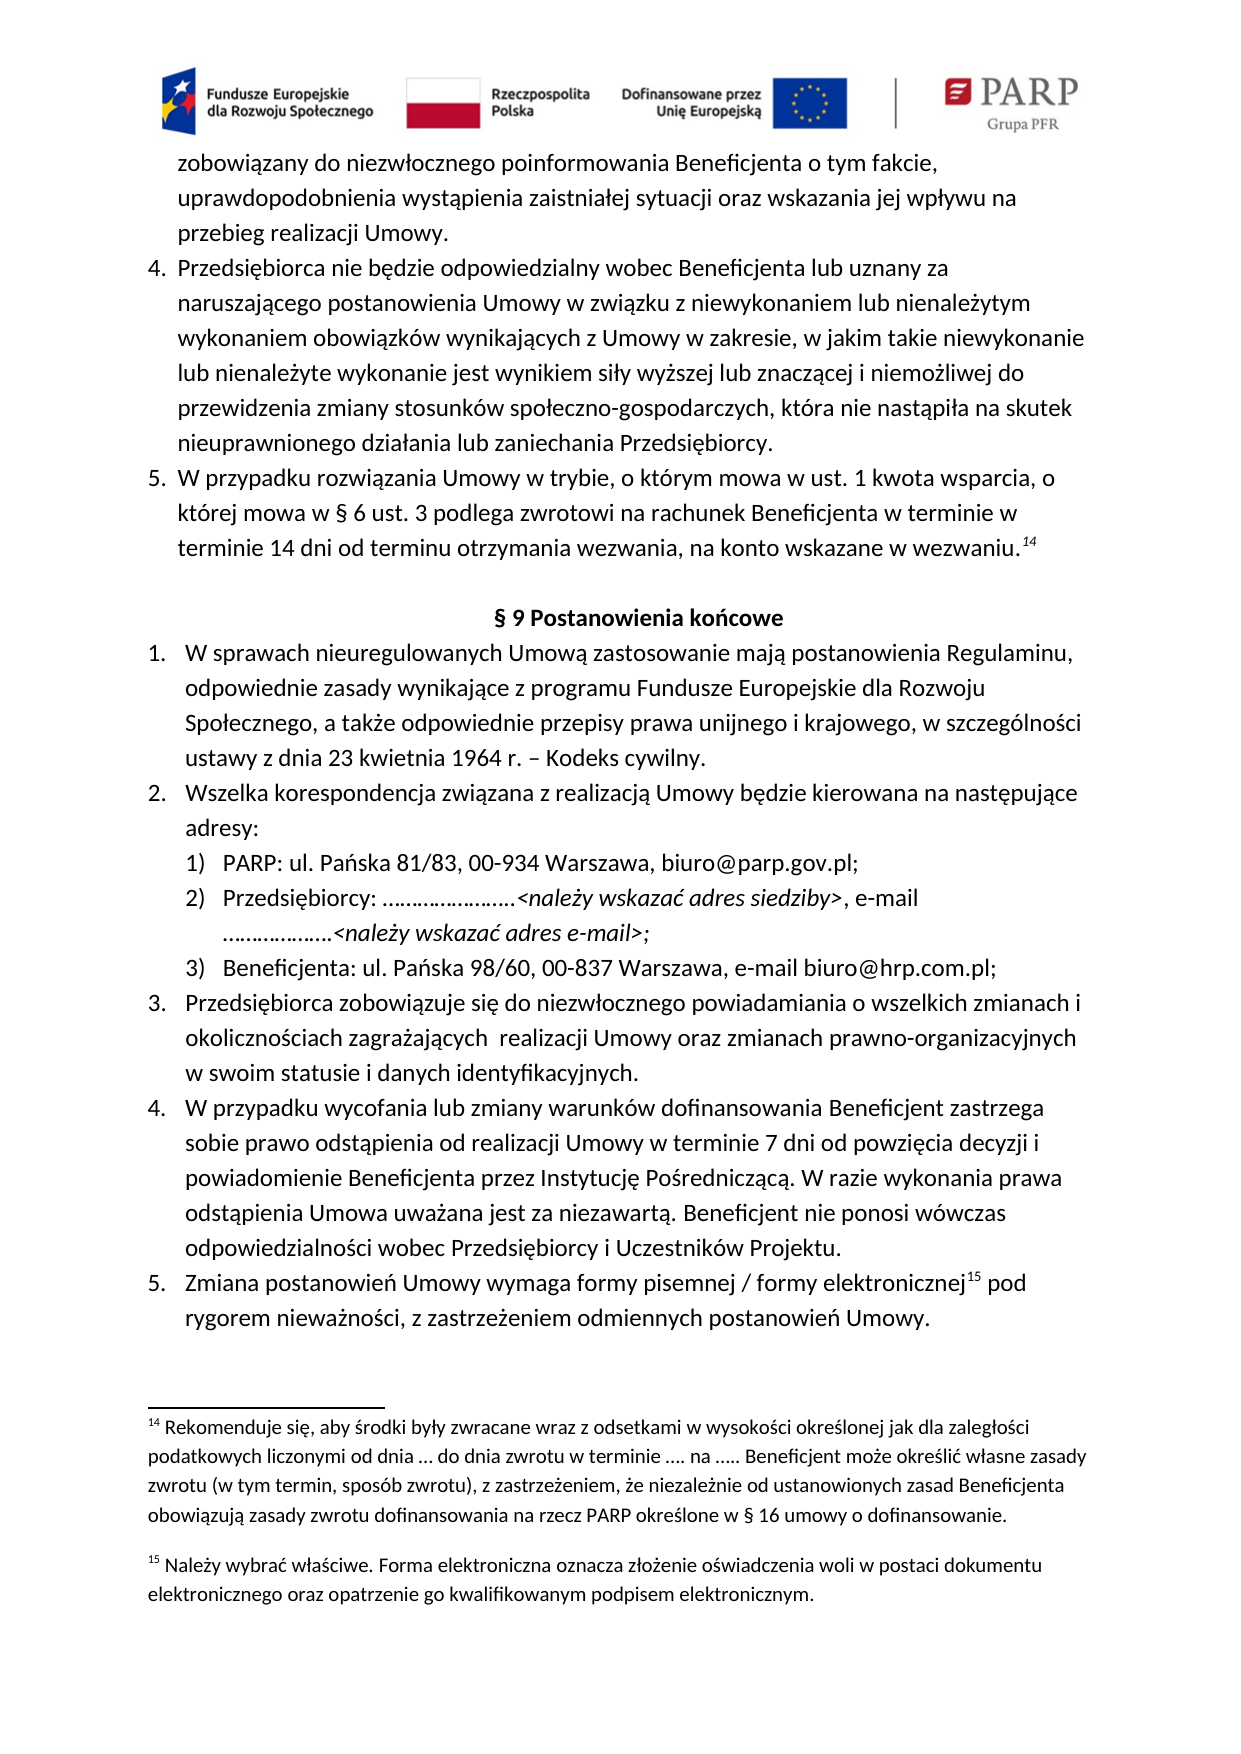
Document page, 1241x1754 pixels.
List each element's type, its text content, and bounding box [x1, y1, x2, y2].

list W sprawach nieuregulowanych Umową zastosowanie mają postanowienia Regulaminu, odpowiednie zasady wynikające z programu Fundusze Europejskie dla Rozwoju Społecznego, a także odpowiednie przepisy prawa unijnego i krajowego, w szczególności ustawy z dnia 23 kwietnia 1964 r. – Kodeks cywilny. [147, 638, 1093, 773]
list Beneficjenta: ul. Pańska 98/60, 00-837 Warszawa, e-mail biuro@hrp.com.pl; [185, 953, 1093, 983]
list W przypadku rozwiązania Umowy w trybie, o którym mowa w ust. 1 kwota wsparcia, o której mowa w § 6 ust. 3 podlega zwrotowi na rachunek Beneficjenta w terminie w terminie 14 dni od terminu otrzymania wezwania, na konto wskazane w wezwaniu. [148, 463, 1093, 563]
list PARP: ul. Pańska 81/83, 00-934 Warszawa, biuro@parp.gov.pl; [185, 848, 1093, 878]
text § 9 Postanowienia końcowe [185, 603, 1093, 633]
list W przypadku wycofania lub zmiany warunków dofinansowania Beneficjent zastrzega sobie prawo odstąpienia od realizacji Umowy w terminie 7 dni od powzięcia decyzji i powiadomienie Beneficjenta przez Instytucję Pośredniczącą. W razie wykonania prawa odstąpienia Umowa uważana jest za niezawartą. Beneficjent nie ponosi wówczas odpowiedzialności wobec Przedsiębiorcy i Uczestników Projektu. [147, 1093, 1093, 1263]
picture [147, 59, 1093, 145]
list Przedsiębiorca zobowiązuje się do niezwłocznego powiadamiania o wszelkich zmianach i okolicznościach zagrażających realizacji Umowy oraz zmianach prawno-organizacyjnych w swoim statusie i danych identyfikacyjnych. [148, 988, 1093, 1088]
list Przedsiębiorca nie będzie odpowiedzialny wobec Beneficjenta lub uznany za naruszającego postanowienia Umowy w związku z niewykonaniem lub nienależytym wykonaniem obowiązków wynikających z Umowy w zakresie, w jakim takie niewykonanie lub nienależyte wykonanie jest wynikiem siły wyższej lub znaczącej i niemożliwej do przewidzenia zmiany stosunków społeczno-gospodarczych, która nie nastąpiła na skutek nieuprawnionego działania lub zaniechania Przedsiębiorcy. [148, 253, 1093, 458]
list Zmiana postanowień Umowy wymaga formy pisemnej / formy elektronicznej pod rygorem nieważności, z zastrzeżeniem odmiennych postanowień Umowy. [147, 1268, 1093, 1333]
list Przedsiębiorcy: …………………..<należy wskazać adres siedziby>, e-mail ……………….<należy wskazać adres e-mail>; [185, 883, 1093, 948]
list Wszelka korespondencja związana z realizacją Umowy będzie kierowana na następujące adresy: [148, 778, 1093, 843]
